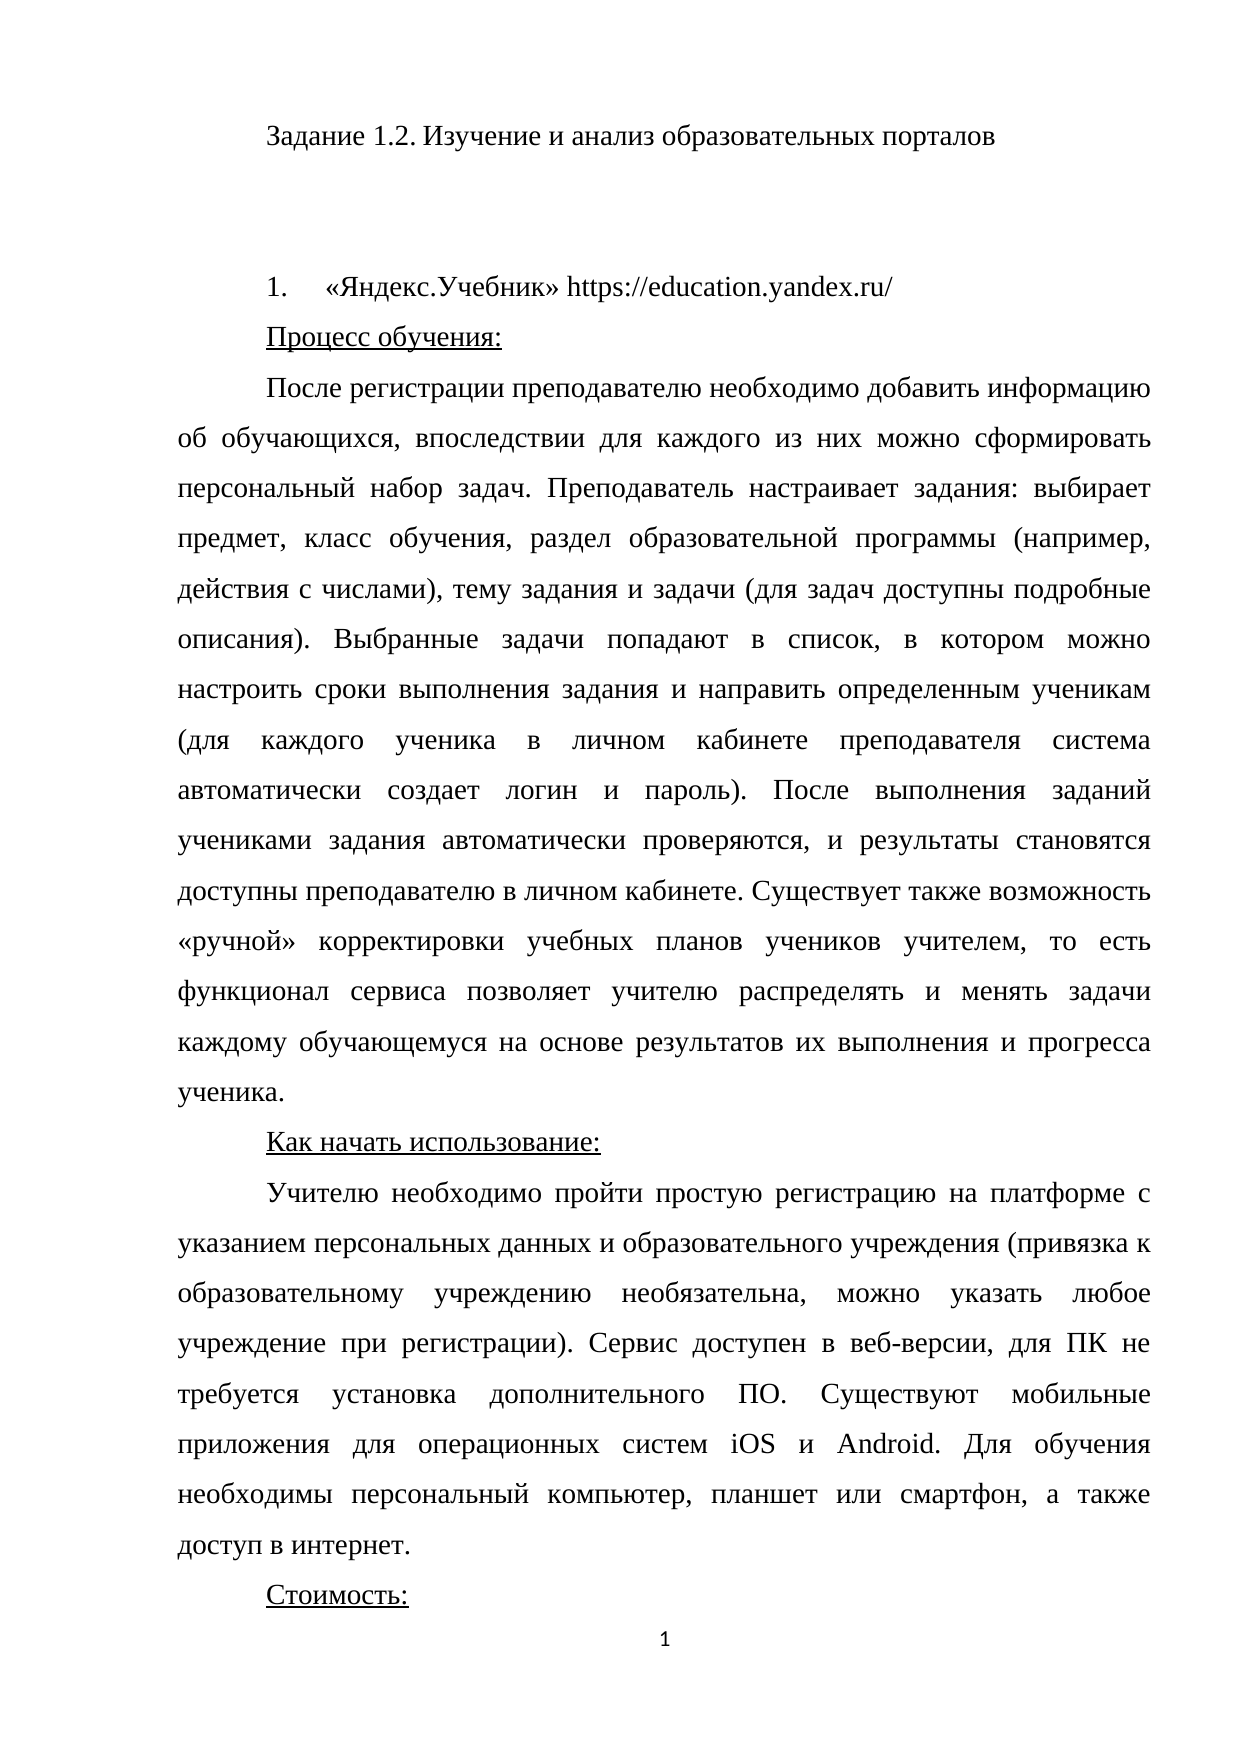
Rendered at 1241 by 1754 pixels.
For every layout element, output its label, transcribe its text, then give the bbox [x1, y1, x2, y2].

subtitle «Яндекс.Учебник» https://education.yandex.ru/ [177, 269, 1152, 303]
subtitle Процесс обучения: [177, 319, 1152, 353]
subtitle Задание 1.2. Изучение и анализ образовательных порталов [177, 118, 1152, 152]
subtitle После регистрации преподавателю необходимо добавить информацию об обучающихся, впоследствии для каждого из них можно сформировать персональный набор задач. Преподаватель настраивает задания: выбирает предмет, класс обучения, раздел образовательной программы (например, действия с числами), тему задания и задачи (для задач доступны подробные описания). Выбранные задачи попадают в список, в котором можно настроить сроки выполнения задания и направить определенным ученикам (для каждого ученика в личном кабинете преподавателя система автоматически создает логин и пароль). После выполнения заданий учениками задания автоматически проверяются, и результаты становятся доступны преподавателю в личном кабинете. Существует также возможность «ручной» корректировки учебных планов учеников учителем, то есть функционал сервиса позволяет учителю распределять и менять задачи каждому обучающемуся на основе результатов их выполнения и прогресса ученика. [177, 370, 1152, 1108]
subtitle Как начать использование: [177, 1124, 1152, 1158]
subtitle Стоимость: [177, 1577, 1152, 1611]
subtitle Учителю необходимо пройти простую регистрацию на платформе с указанием персональных данных и образовательного учреждения (привязка к образовательному учреждению необязательна, можно указать любое учреждение при регистрации). Сервис доступен в веб-версии, для ПК не требуется установка дополнительного ПО. Существуют мобильные приложения для операционных систем iOS и Android. Для обучения необходимы персональный компьютер, планшет или смартфон, а также доступ в интернет. [177, 1175, 1152, 1560]
